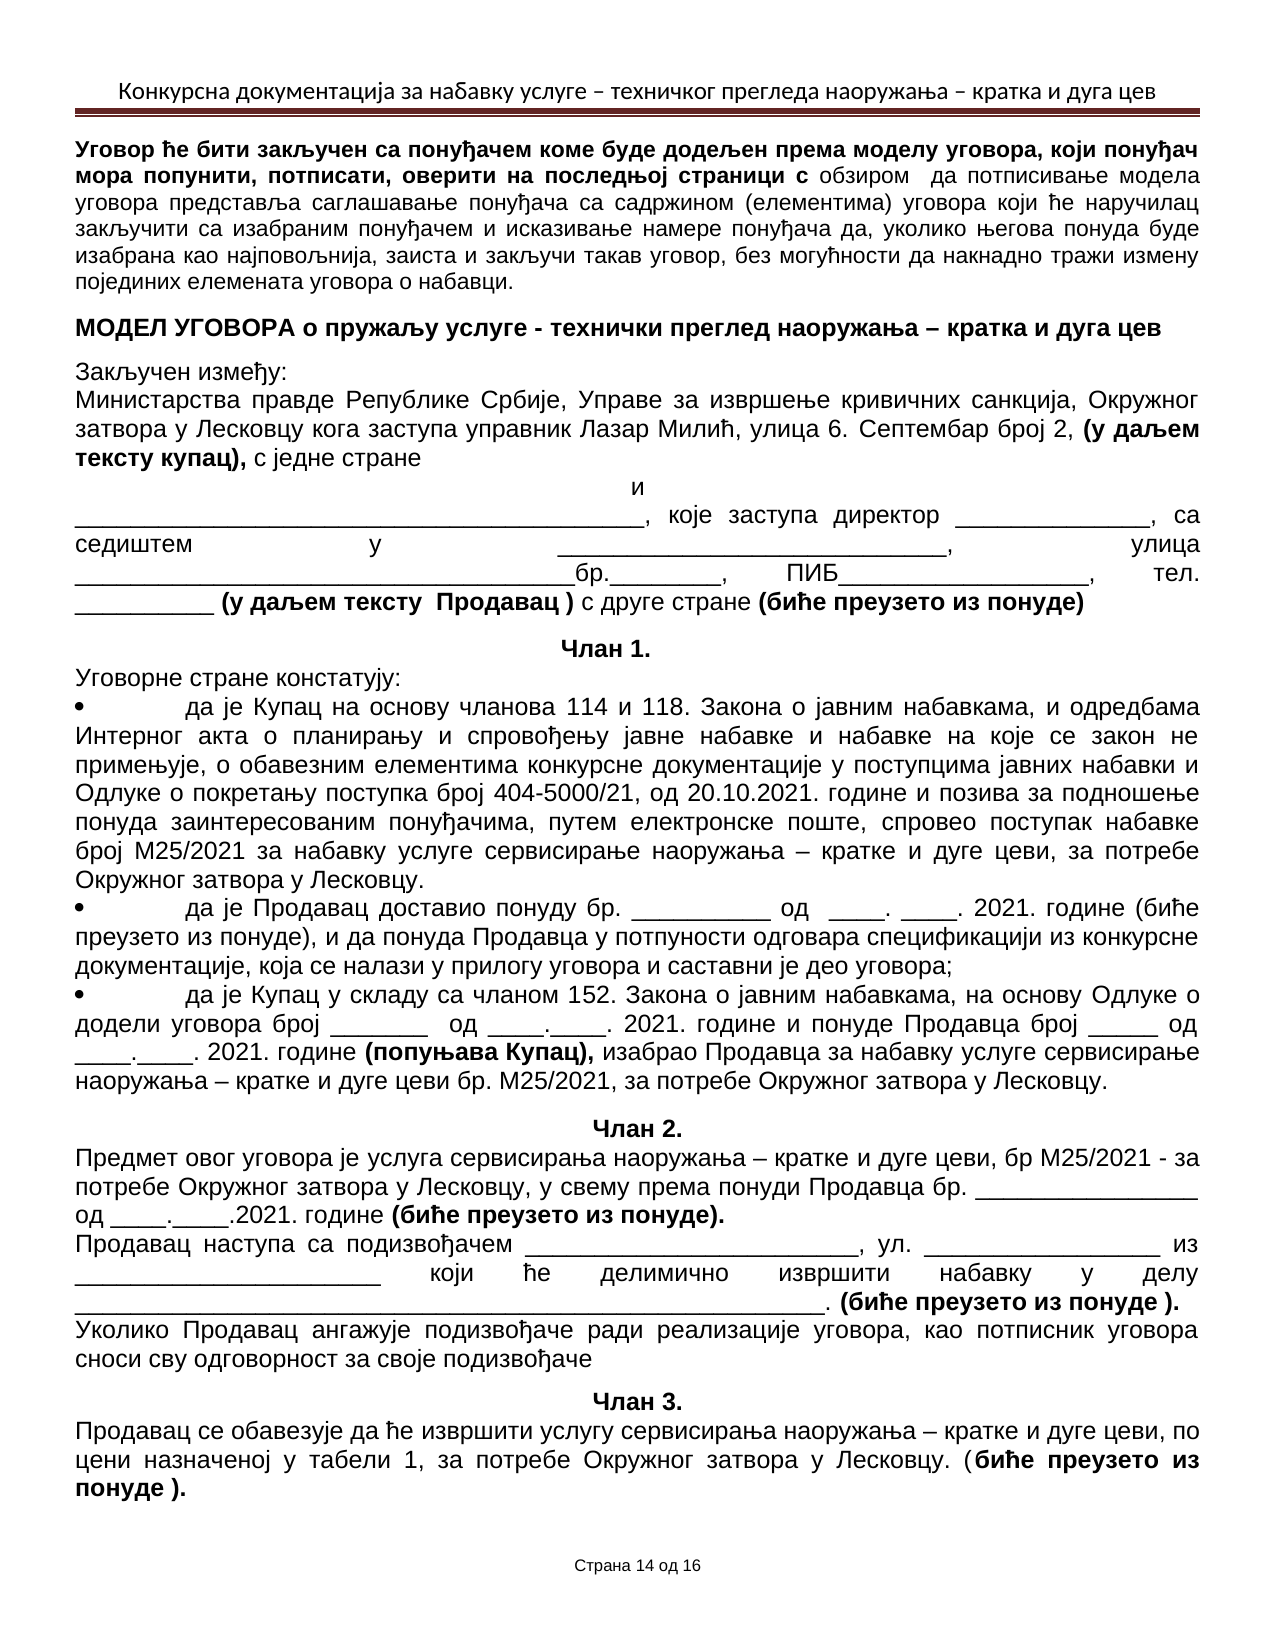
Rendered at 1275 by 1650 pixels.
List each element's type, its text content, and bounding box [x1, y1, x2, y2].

text Предмет овог уговора је услуга сервисирања наоружања – кратке и дуге цеви, бр М25/2021 - за потребе Окружног затвора у Лесковцу, у свему према понуди Продавца бр. ________________ од ____.____.2021. године (биће преузето из понуде). [75, 1143, 1200, 1229]
list да је Купац у складу са чланом 152. Закона о јавним набавкама, на основу Одлуке о додели уговора број _______ од ____.____. 2021. године и понуде Продавца број _____ од ____.____. 2021. године (попуњава Купац), изабрао Продавца за набавку услуге сервисирање наоружања – кратке и дуге цеви бр. М25/2021, за потребе Окружног затвора у Лесковцу. [75, 980, 1200, 1095]
text Члан 1. [75, 634, 1136, 663]
list да је Купац на основу чланова 114 и 118. Закона о јавним набавкама, и одредбама Интерног акта о планирању и спровођењу јавне набавке и набавке на које се закон не примењује, о обавезним елементима конкурсне документације у поступцима јавних набавки и Одлуке о покретању поступка број 404-5000/21, од 20.10.2021. године и позива за подношење понуда заинтересованим понуђачима, путем електронске поште, спровео поступак набавке број М25/2021 за набавку услуге сервисирање наоружања – кратке и дуге цеви, за потребе Окружног затвора у Лесковцу. [75, 692, 1200, 893]
text _________________________________________, које заступа директор ______________, са седиштем у ____________________________, улица ____________________________________бр.________, ПИБ__________________, тел. __________ (у даљем тексту Продавац ) с друге стране (биће преузето из понуде) [75, 500, 1200, 615]
text Уколико Продавац ангажује подизвођаче ради реализације уговора, као потписник уговора сноси сву одговорност за своје подизвођаче [75, 1315, 1200, 1373]
list да је Продавац доставио понуду бр. __________ од ____. ____. 2021. године (биће преузето из понуде), и да понуда Продавца у потпуности одговара спецификацији из конкурсне документације, која се налази у прилогу уговора и саставни је део уговора; [75, 893, 1200, 980]
text и [75, 472, 1200, 500]
text МОДЕЛ УГОВОРА о пружаљу услуге - технички преглед наоружања – кратка и дуга цев [75, 313, 1200, 342]
text Члан 2. [75, 1114, 1200, 1143]
text Члан 3. [75, 1387, 1200, 1416]
text Закључен између: [75, 357, 1200, 385]
text Уговор ће бити закључен са понуђачем коме буде додељен према моделу уговора, који понуђач мора попунити, потписати, оверити на последњој страници с обзиром да потписивање модела уговора представља саглашавање понуђача са садржином (елементима) уговора који ће наручилац закључити са изабраним понуђачем и исказивање намере понуђача да, уколико његова понуда буде изабрана као најповољнија, заиста и закључи такав уговор, без могућности да накнадно тражи измену појединих елемената уговора о набавци. [75, 136, 1200, 294]
text Продавац се обавезује да ће извршити услугу сервисирања наоружања – кратке и дуге цеви, по цени назначеној у табели 1, за потребе Окружног затвора у Лесковцу. (биће преузето из понуде ). [75, 1416, 1200, 1502]
text Продавац наступа са подизвођачем ________________________, ул. _________________ из ______________________ који ће делимично извршити набавку у делу ______________________________________________________. (биће преузето из понуде ). [75, 1229, 1200, 1315]
text Министарства правде Републике Србије, Управе за извршење кривичних санкција, Окружног затвора у Лесковцу кога заступа управник Лазар Милић, улица 6. Септембар број 2, (у даљем тексту купац), с једне стране [75, 385, 1200, 472]
text Уговорне стране констатују: [75, 663, 1200, 692]
